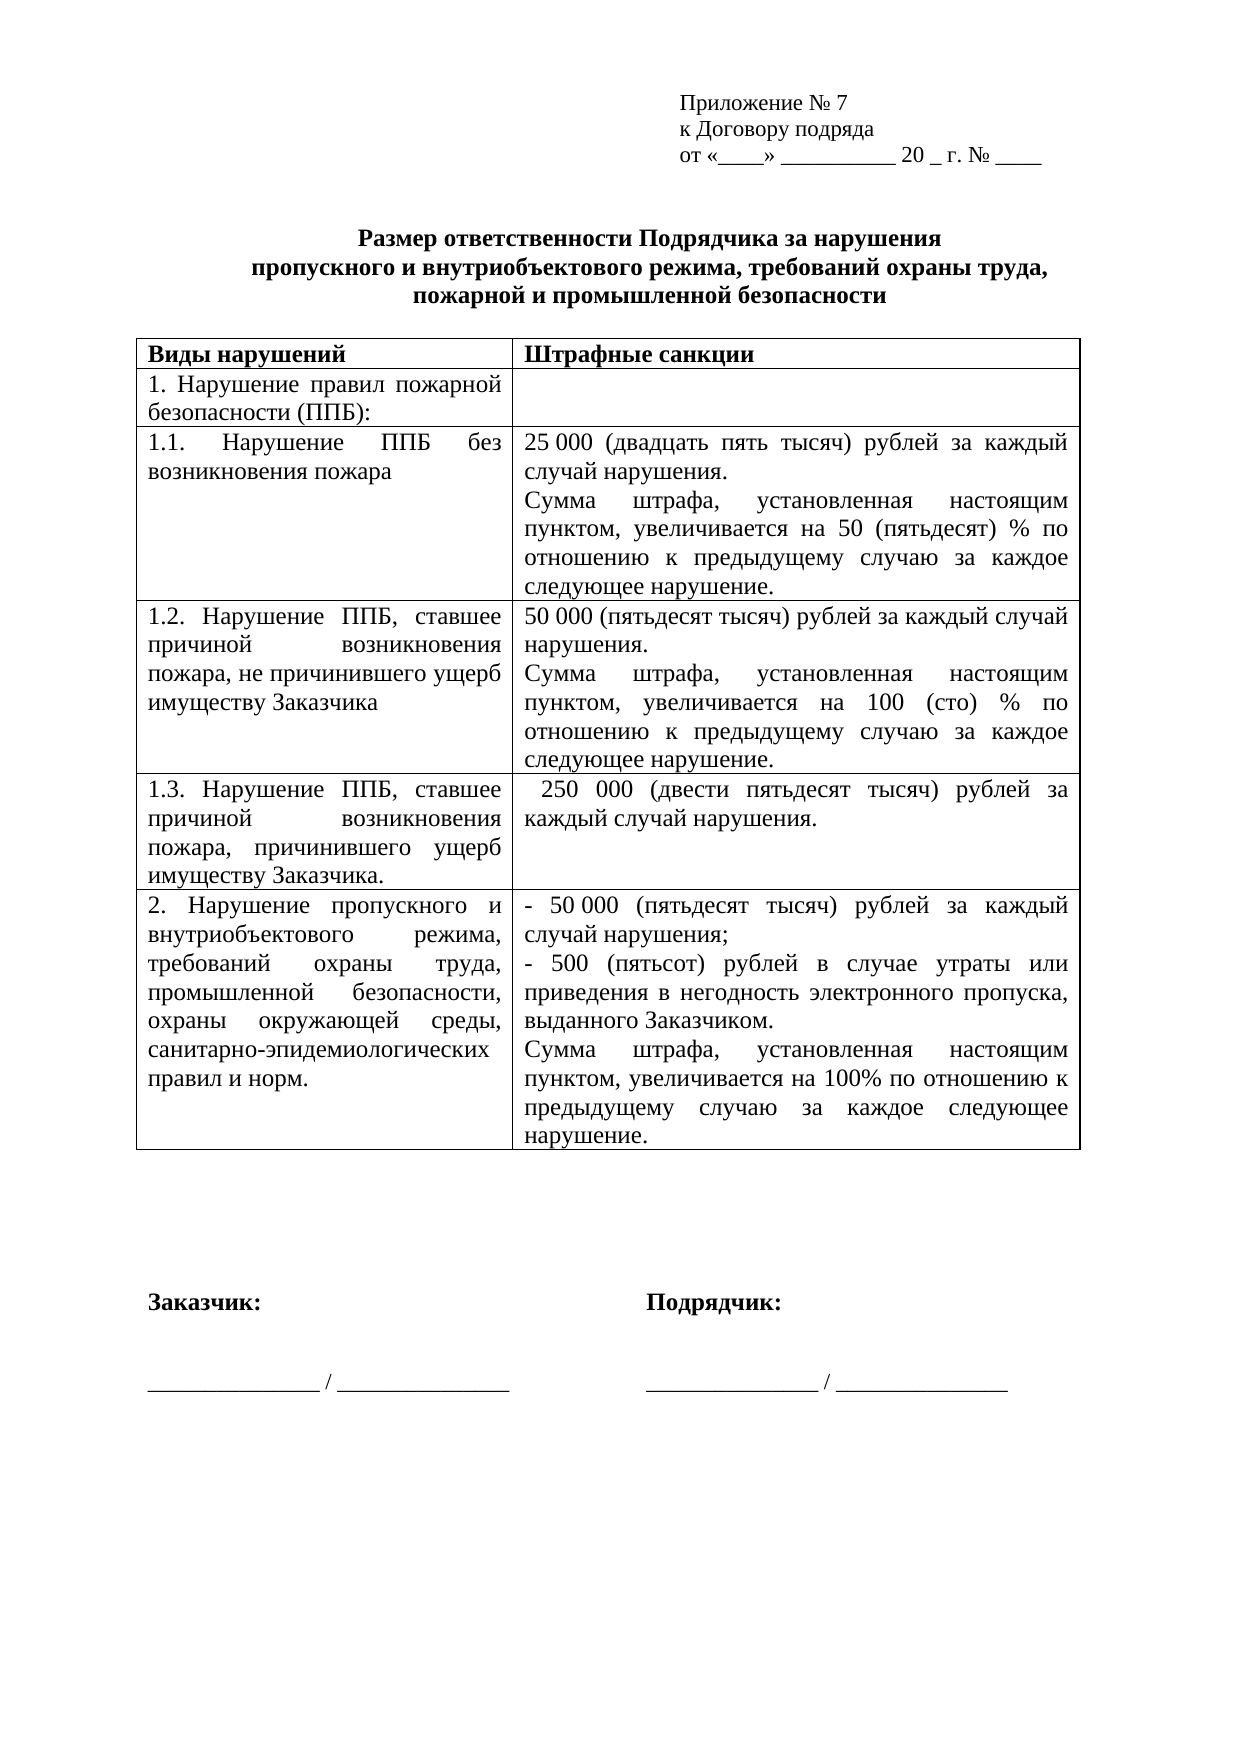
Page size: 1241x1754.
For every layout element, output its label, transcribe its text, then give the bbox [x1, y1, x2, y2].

table_cell 50 000 (пятьдесят тысяч) рублей за каждый случай нарушения. Сумма штрафа, установленная настоящим пунктом, увеличивается на 100 (сто) % по отношению к предыдущему случаю за каждое следующее нарушение. [513, 601, 1079, 773]
table_cell 1.1. Нарушение ППБ без возникновения пожара [137, 427, 512, 600]
table_header Заказчик: [136, 1287, 635, 1315]
table_cell 1.2. Нарушение ППБ, ставшее причиной возникновения пожара, не причинившего ущерб имуществу Заказчика [137, 601, 512, 773]
table_cell 1.3. Нарушение ППБ, ставшее причиной возникновения пожара, причинившего ущерб имуществу Заказчика. [137, 774, 512, 889]
text Приложение № 7 [679, 89, 1152, 115]
table_cell 25 000 (двадцать пять тысяч) рублей за каждый случай нарушения. Сумма штрафа, установленная настоящим пунктом, увеличивается на 50 (пятьдесят) % по отношению к предыдущему случаю за каждое следующее нарушение. [513, 427, 1079, 600]
table_header Подрядчик: [635, 1287, 1133, 1315]
text пожарной и промышленной безопасности [148, 280, 1152, 309]
table_cell - 50 000 (пятьдесят тысяч) рублей за каждый случай нарушения; - 500 (пятьсот) рублей в случае утраты или приведения в негодность электронного пропуска, выданного Заказчиком. Сумма штрафа, установленная настоящим пунктом, увеличивается на 100% по отношению к предыдущему случаю за каждое следующее нарушение. [513, 890, 1079, 1149]
text пропускного и внутриобъектового режима, требований охраны труда, [148, 252, 1152, 280]
table_header Виды нарушений [137, 339, 512, 368]
table_cell 1. Нарушение правил пожарной безопасности (ППБ): [137, 369, 512, 426]
text Размер ответственности Подрядчика за нарушения [148, 223, 1152, 252]
table_cell _______________ / _______________ [136, 1315, 635, 1421]
table_header Штрафные санкции [513, 339, 1079, 368]
table_cell 2. Нарушение пропускного и внутриобъектового режима, требований охраны труда, промышленной безопасности, охраны окружающей среды, санитарно-эпидемиологических правил и норм. [137, 890, 512, 1149]
text от «____» __________ 20 _ г. № ____ [679, 141, 1152, 168]
table_cell _______________ / _______________ [635, 1315, 1133, 1421]
text к Договору подряда [679, 115, 1152, 141]
table_cell 250 000 (двести пятьдесят тысяч) рублей за каждый случай нарушения. [513, 774, 1079, 889]
table_cell [513, 369, 1079, 426]
